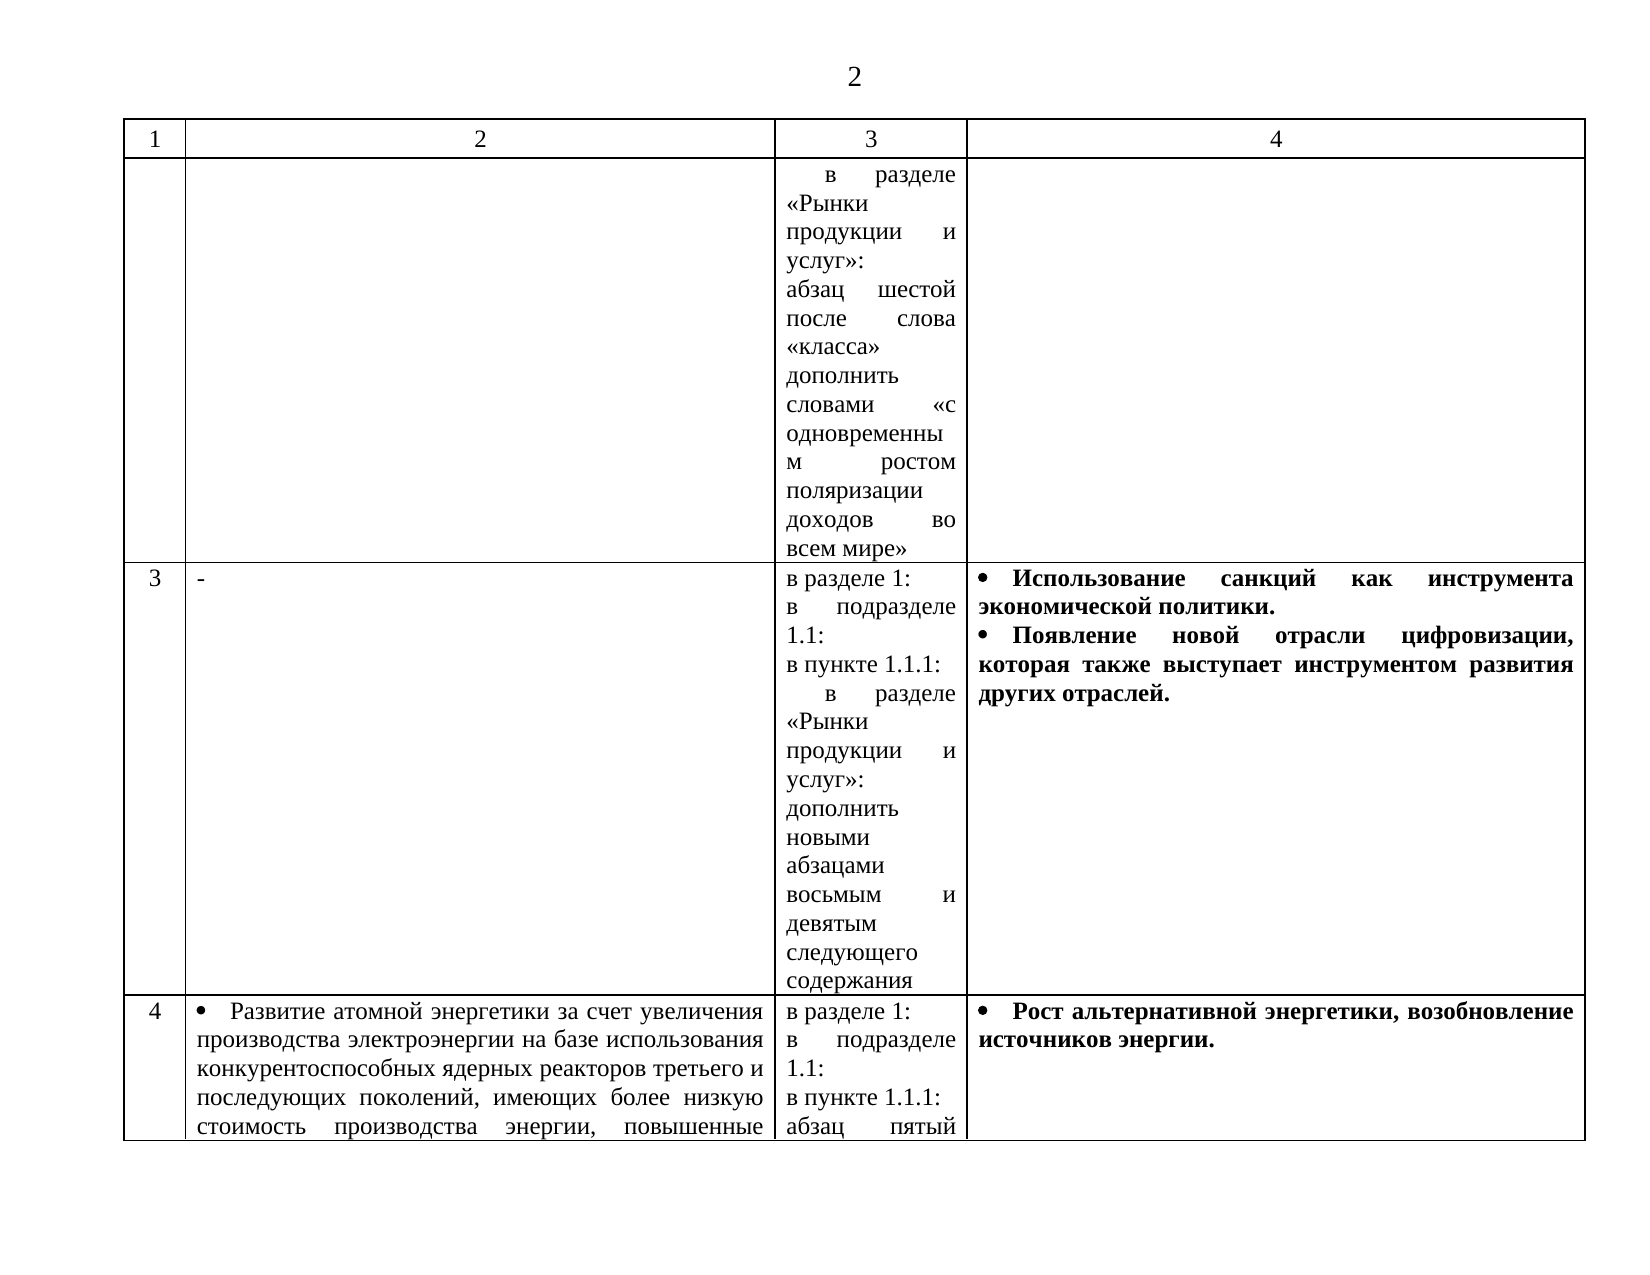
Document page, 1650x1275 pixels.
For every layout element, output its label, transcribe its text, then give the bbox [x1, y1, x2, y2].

table_cell [125, 563, 185, 994]
table_cell [125, 996, 185, 1139]
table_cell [776, 159, 966, 561]
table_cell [968, 159, 1584, 561]
table_cell в разделе 1: в подразделе 1.1: в пункте 1.1.1: в разделе «Рынки продукции и услуг»: дополнить новыми абзацами восьмым и девятым следующего содержания [776, 563, 966, 994]
table_header 4 [968, 120, 1584, 157]
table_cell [186, 996, 774, 1139]
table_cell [776, 996, 966, 1139]
table_cell Использование санкций как инструмента экономической политики. Появление новой отрасли цифровизации, которая также выступает инструментом развития других отраслей. [968, 563, 1584, 994]
table_header 2 [186, 120, 774, 157]
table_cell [186, 159, 774, 561]
table_header 1 [125, 120, 185, 157]
table_cell [125, 159, 185, 561]
table_cell - [186, 563, 774, 994]
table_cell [968, 996, 1584, 1139]
table_header 3 [776, 120, 966, 157]
